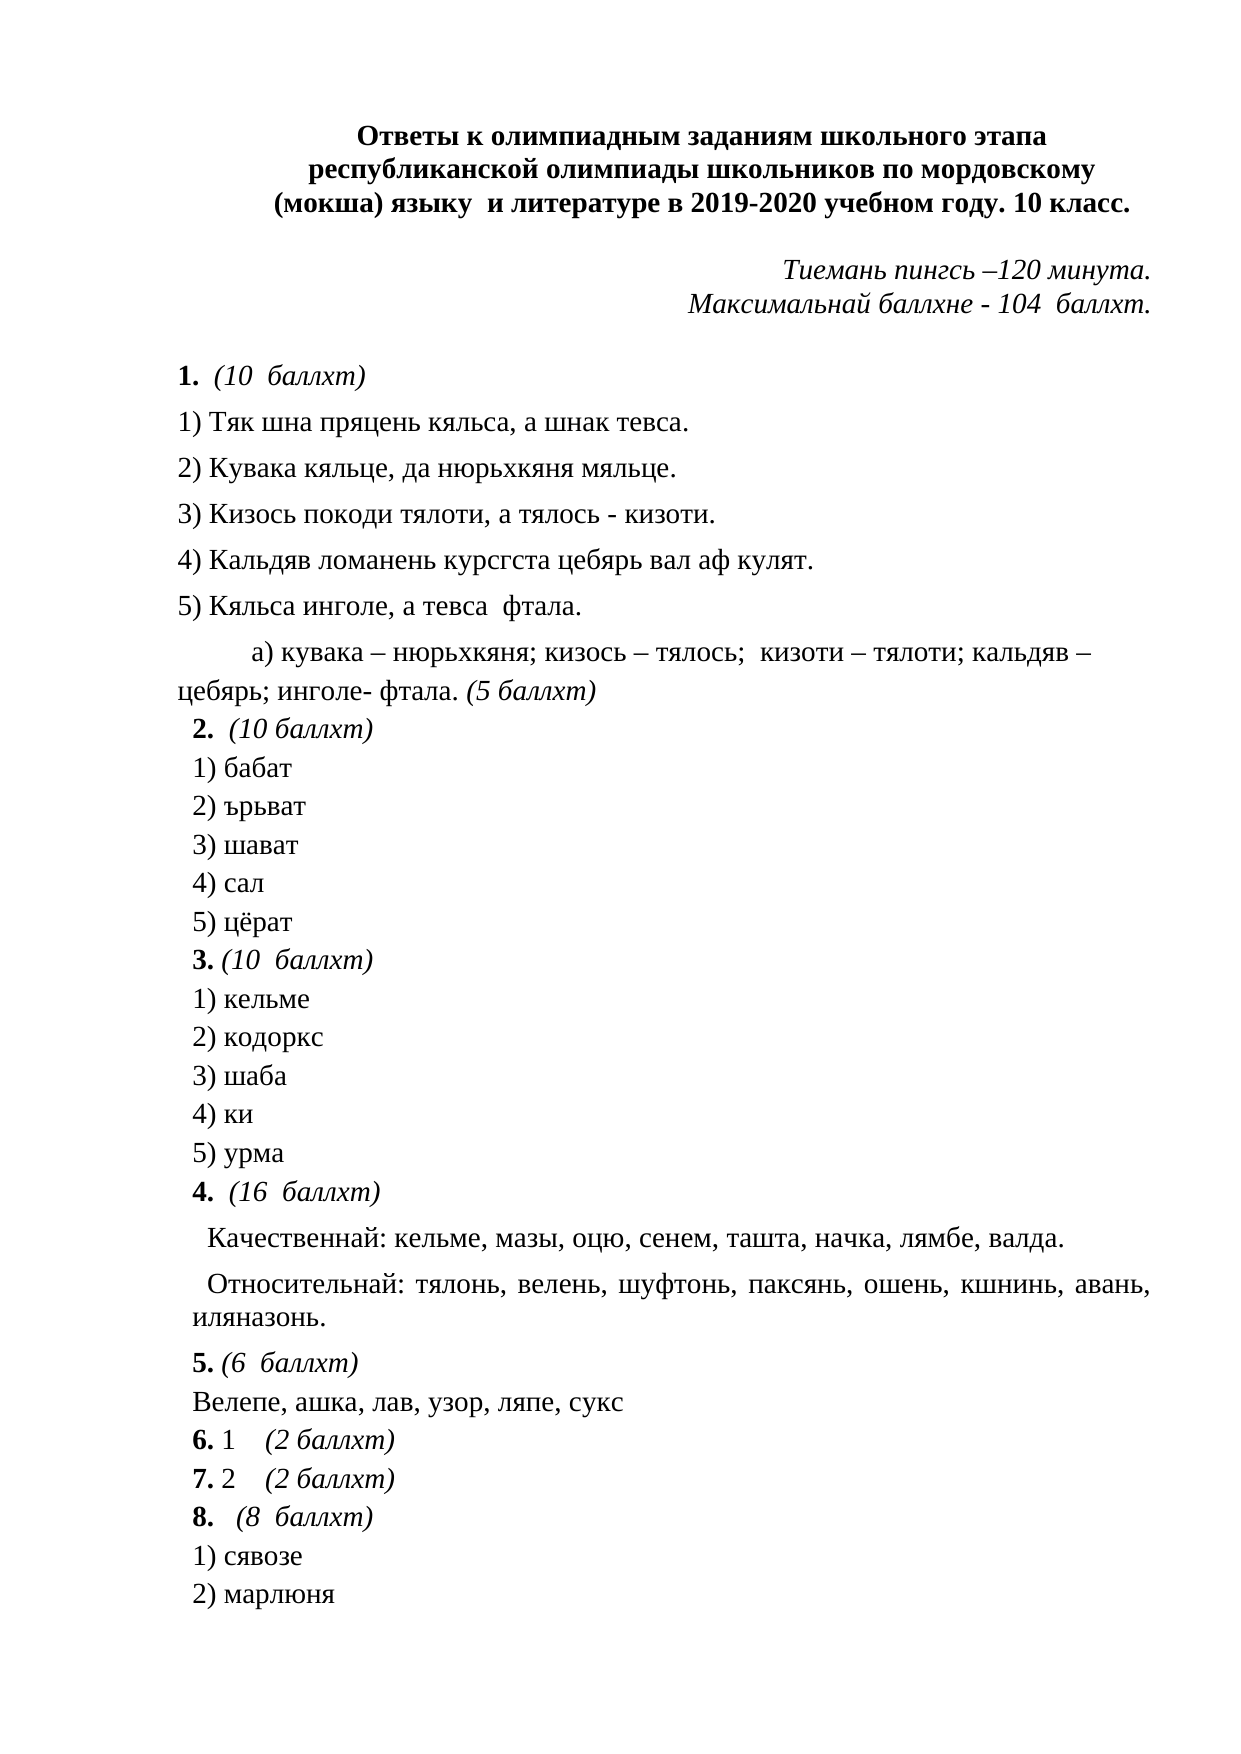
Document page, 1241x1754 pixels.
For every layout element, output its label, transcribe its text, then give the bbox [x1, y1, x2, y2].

text 5) цёрат [177, 904, 1152, 937]
text Тиемань пингсь –120 минута. [252, 252, 1152, 286]
text 1) Тяк шна пряцень кяльса, а шнак тевса. [177, 404, 1152, 437]
list Велепе, ашка, лав, узор, ляпе, сукс [177, 1384, 1152, 1417]
text 2) ърьват [177, 788, 1152, 822]
text 2. (10 баллхт) [177, 711, 1152, 745]
text 3) шават [177, 827, 1152, 860]
list 2) кодоркс [177, 1019, 1152, 1053]
text Ответы к олимпиадным заданиям школьного этапа республиканской олимпиады школьников по мордовскому (мокша) языку и литературе в 2019-2020 учебном году. 10 класс. [252, 118, 1152, 219]
list 6. 1 (2 баллхт) [177, 1422, 1152, 1456]
text 1. (10 баллхт) [177, 358, 1152, 391]
list 1) сявозе [177, 1538, 1152, 1572]
text Максимальнай баллхне - 104 баллхт. [252, 286, 1152, 319]
text 1) бабат [177, 750, 1152, 783]
list 7. 2 (2 баллхт) [177, 1461, 1152, 1494]
list 2) марлюня [177, 1577, 1152, 1610]
text 4. (16 баллхт) [192, 1174, 1152, 1207]
list 4) ки [177, 1097, 1152, 1130]
text 4) сал [177, 865, 1152, 899]
text Относительнай: тялонь, велень, шуфтонь, паксянь, ошень, кшнинь, авань, иляназонь. [192, 1266, 1152, 1333]
text 3) Кизось покоди тялоти, а тялось - кизоти. [177, 496, 1152, 529]
text 4) Кальдяв ломанень курсгста цебярь вал аф кулят. [177, 542, 1152, 576]
list 3) шаба [177, 1058, 1152, 1092]
list 5. (6 баллхт) [177, 1345, 1152, 1379]
text Качественнай: кельме, мазы, оцю, сенем, ташта, начка, лямбе, валда. [192, 1220, 1152, 1253]
list 5) урма [177, 1135, 1152, 1169]
list 1) кельме [177, 981, 1152, 1014]
list 8. (8 баллхт) [177, 1499, 1152, 1533]
text а) кувака – нюрьхкяня; кизось – тялось; кизоти – тялоти; кальдяв – цебярь; инголе- фтала. (5 баллхт) [177, 634, 1152, 706]
text 2) Кувака кяльце, да нюрьхкяня мяльце. [177, 450, 1152, 483]
list 3. (10 баллхт) [177, 942, 1152, 976]
text 5) Кяльса инголе, а тевса фтала. [177, 588, 1152, 622]
